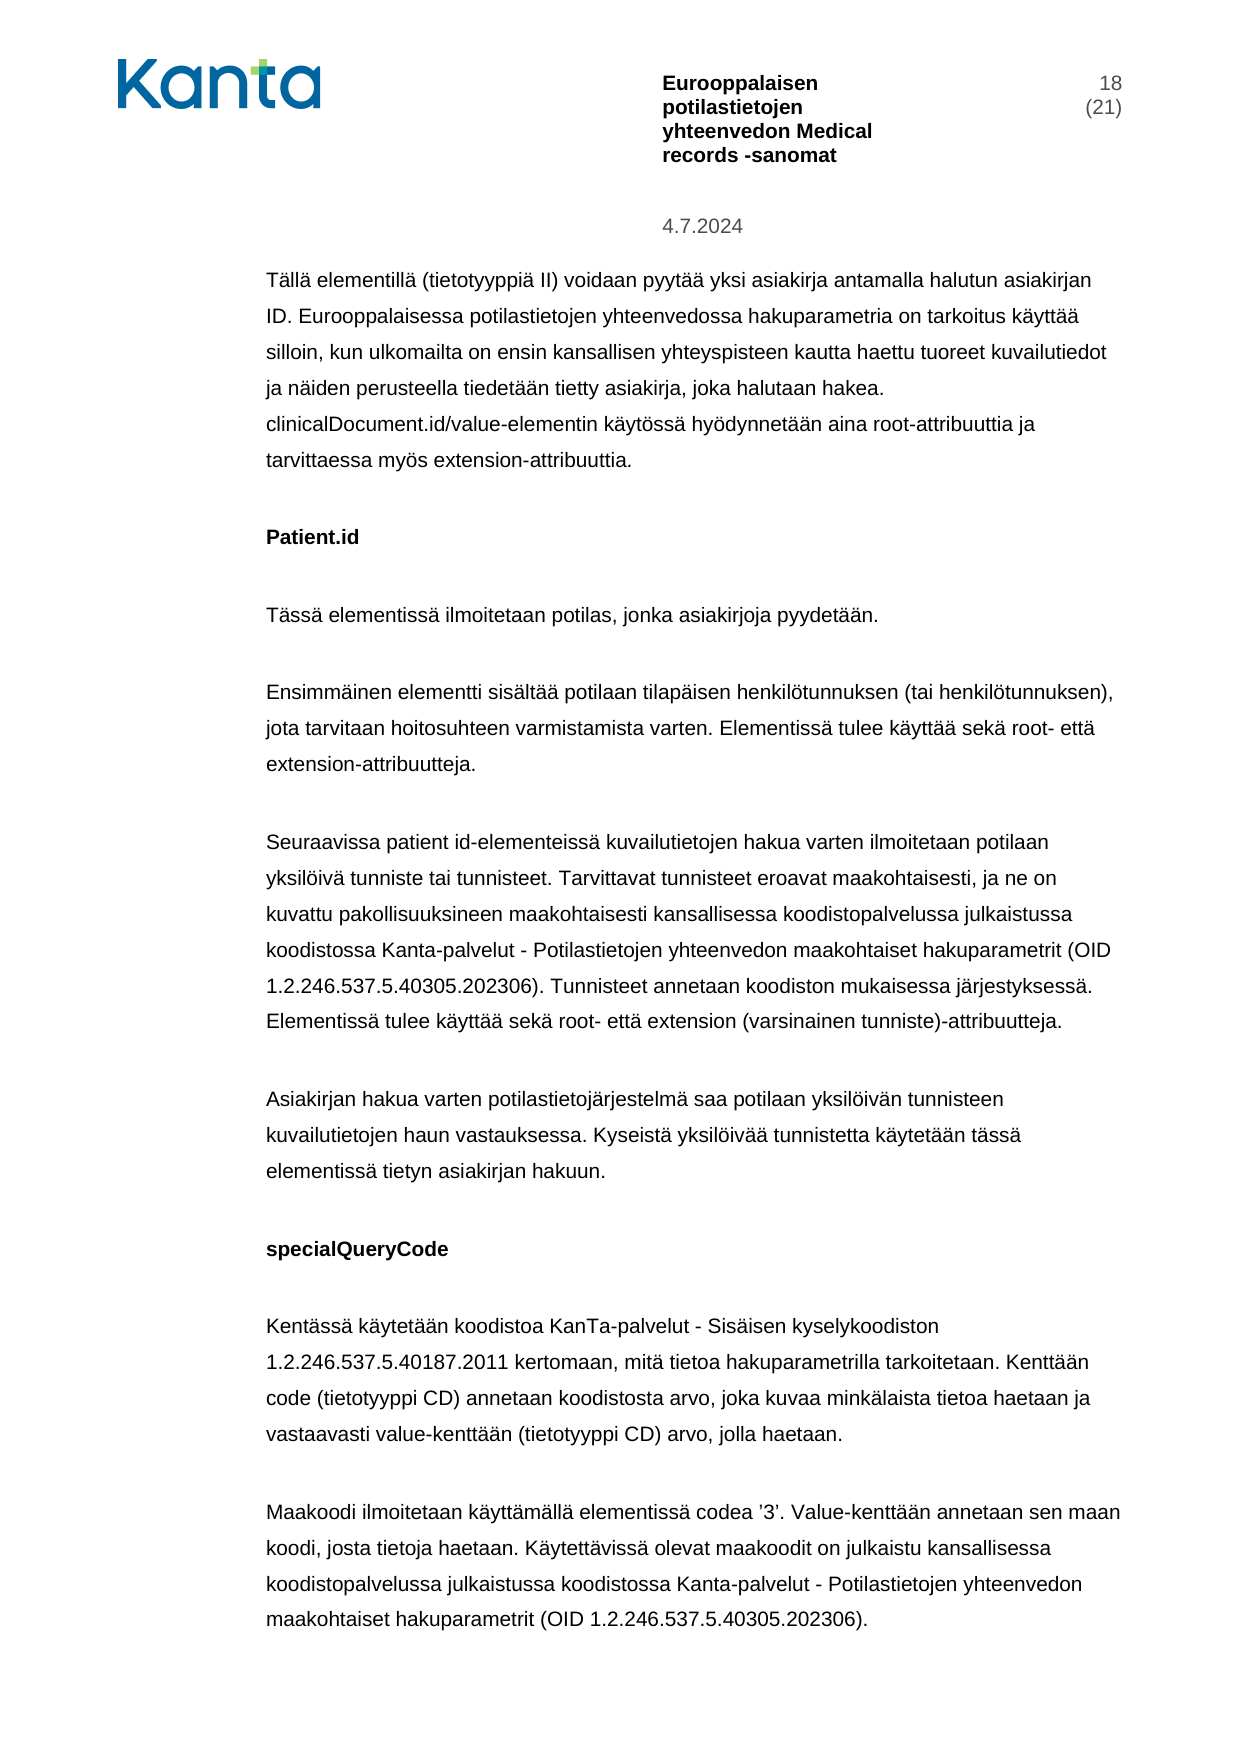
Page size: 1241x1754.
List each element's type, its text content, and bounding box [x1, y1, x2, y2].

text Seuraavissa patient id-elementeissä kuvailutietojen hakua varten ilmoitetaan potilaan yksilöivä tunniste tai tunnisteet. Tarvittavat tunnisteet eroavat maakohtaisesti, ja ne on kuvattu pakollisuuksineen maakohtaisesti kansallisessa koodistopalvelussa julkaistussa koodistossa Kanta-palvelut - Potilastietojen yhteenvedon maakohtaiset hakuparametrit (OID 1.2.246.537.5.40305.202306). Tunnisteet annetaan koodiston mukaisessa järjestyksessä. Elementissä tulee käyttää sekä root- että extension (varsinainen tunniste)-attribuutteja. [266, 830, 1122, 1033]
text specialQueryCode [266, 1236, 1122, 1260]
text Patient.id [266, 525, 1122, 549]
text Ensimmäinen elementti sisältää potilaan tilapäisen henkilötunnuksen (tai henkilötunnuksen), jota tarvitaan hoitosuhteen varmistamista varten. Elementissä tulee käyttää sekä root- että extension-attribuutteja. [266, 680, 1122, 776]
text Tässä elementissä ilmoitetaan potilas, jonka asiakirjoja pyydetään. [266, 603, 1122, 627]
text Tällä elementillä (tietotyyppiä II) voidaan pyytää yksi asiakirja antamalla halutun asiakirjan ID. Eurooppalaisessa potilastietojen yhteenvedossa hakuparametria on tarkoitus käyttää silloin, kun ulkomailta on ensin kansallisen yhteyspisteen kautta haettu tuoreet kuvailutiedot ja näiden perusteella tiedetään tietty asiakirja, joka halutaan hakea. clinicalDocument.id/value-elementin käytössä hyödynnetään aina root-attribuuttia ja tarvittaessa myös extension-attribuuttia. [266, 268, 1122, 471]
picture [118, 59, 321, 109]
text Maakoodi ilmoitetaan käyttämällä elementissä codea ’3’. Value-kenttään annetaan sen maan koodi, josta tietoja haetaan. Käytettävissä olevat maakoodit on julkaistu kansallisessa koodistopalvelussa julkaistussa koodistossa Kanta-palvelut - Potilastietojen yhteenvedon maakohtaiset hakuparametrit (OID 1.2.246.537.5.40305.202306). [266, 1499, 1122, 1631]
text Asiakirjan hakua varten potilastietojärjestelmä saa potilaan yksilöivän tunnisteen kuvailutietojen haun vastauksessa. Kyseistä yksilöivää tunnistetta käytetään tässä elementissä tietyn asiakirjan hakuun. [266, 1087, 1122, 1183]
text Kentässä käytetään koodistoa KanTa-palvelut - Sisäisen kyselykoodiston 1.2.246.537.5.40187.2011 kertomaan, mitä tietoa hakuparametrilla tarkoitetaan. Kenttään code (tietotyyppi CD) annetaan koodistosta arvo, joka kuvaa minkälaista tietoa haetaan ja vastaavasti value-kenttään (tietotyyppi CD) arvo, jolla haetaan. [266, 1314, 1122, 1446]
